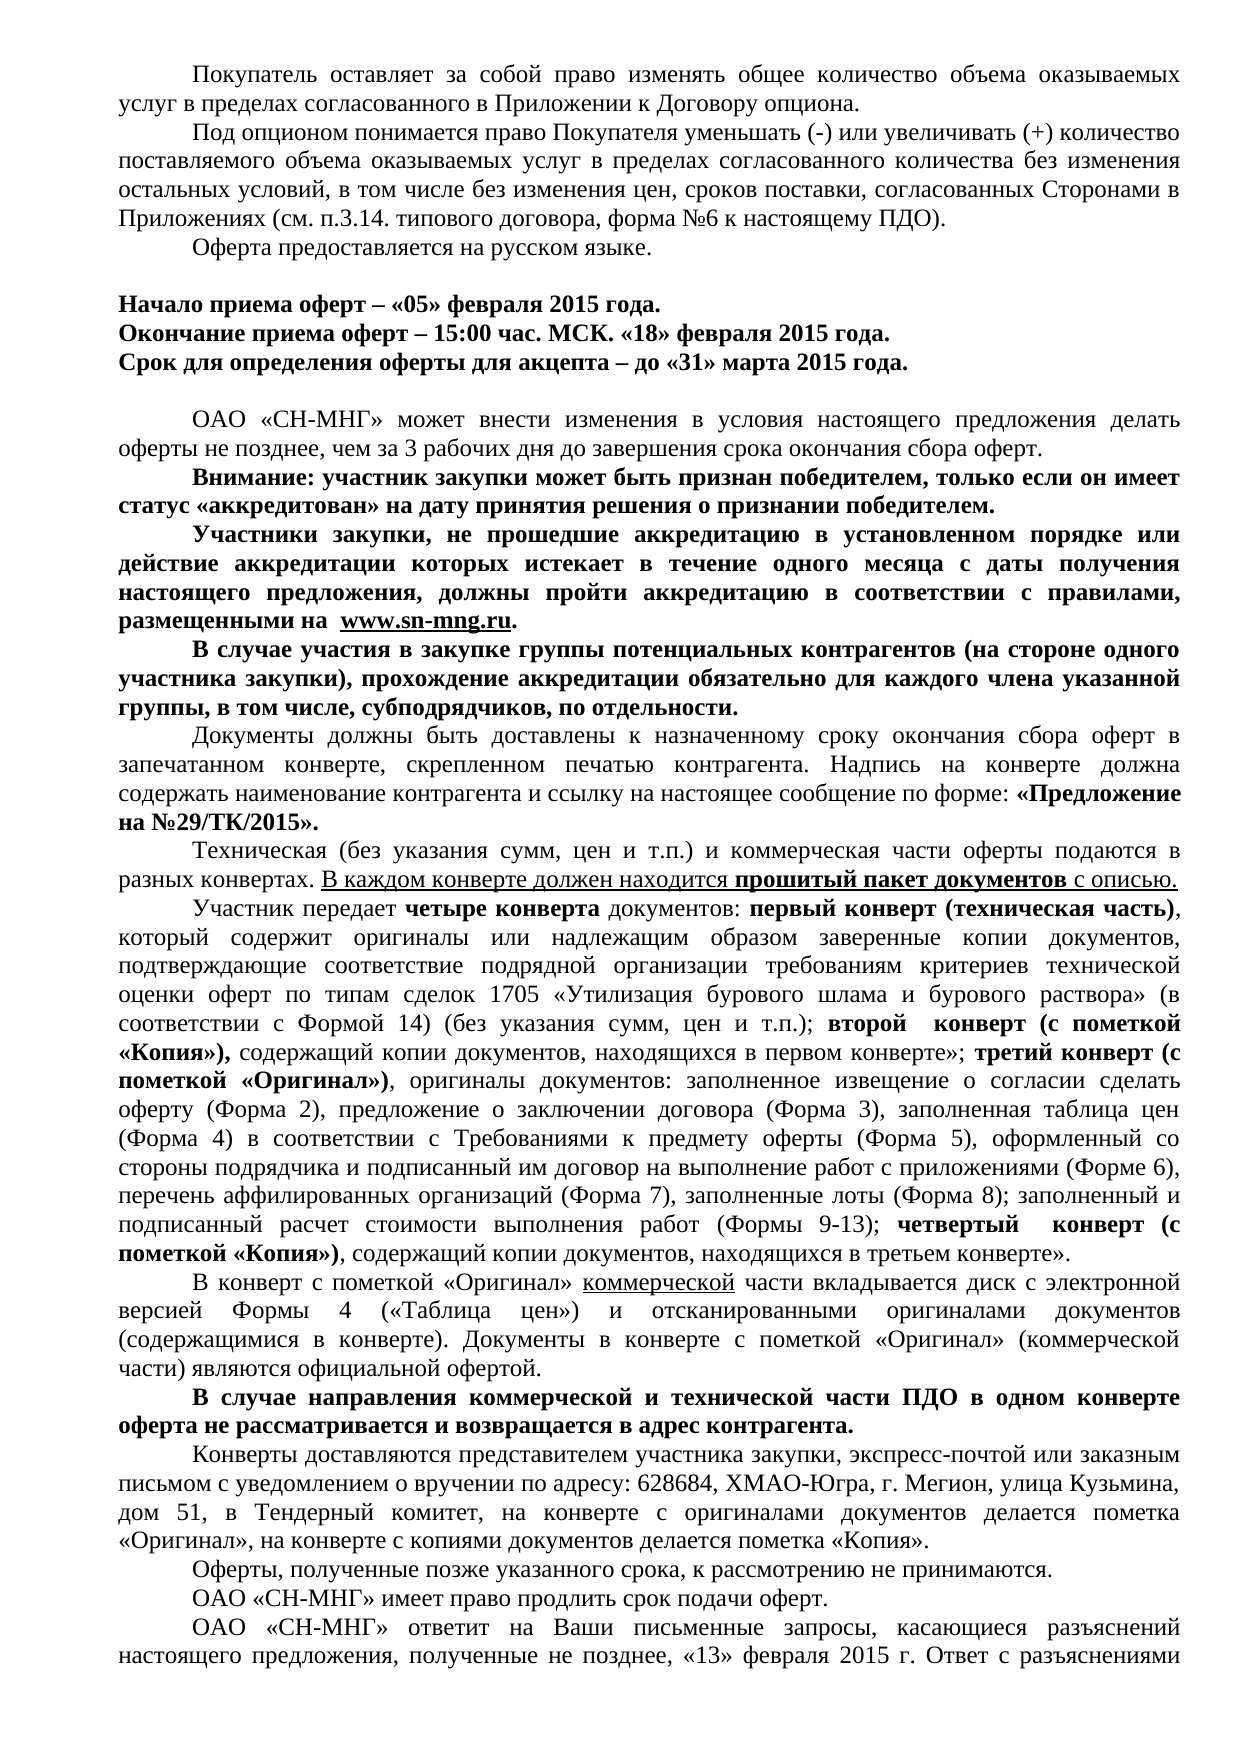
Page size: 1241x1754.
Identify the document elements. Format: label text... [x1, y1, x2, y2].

text Оферта предоставляется на русском языке. [118, 232, 1181, 260]
text В конверт с пометкой «Оригинал» коммерческой части вкладывается диск с электронной версией Формы 4 («Таблица цен») и отсканированными оригиналами документов (содержащимися в конверте). Документы в конверте с пометкой «Оригинал» (коммерческой части) являются официальной офертой. [118, 1267, 1181, 1382]
text Конверты доставляются представителем участника закупки, экспресс-почтой или заказным письмом с уведомлением о вручении по адресу: 628684, ХМАО-Югра, г. Мегион, улица Кузьмина, дом 51, в Тендерный комитет, на конверте с оригиналами документов делается пометка «Оригинал», на конверте с копиями документов делается пометка «Копия». [118, 1439, 1181, 1554]
text Срок для определения оферты для акцепта – до «31» марта 2015 года. [118, 347, 1181, 375]
text Покупатель оставляет за собой право изменять общее количество объема оказываемых услуг в пределах согласованного в Приложении к Договору опциона. [118, 59, 1181, 117]
text ОАО «СН-МНГ» имеет право продлить срок подачи оферт. [118, 1583, 1181, 1612]
text Внимание: участник закупки может быть признан победителем, только если он имеет статус «аккредитован» на дату принятия решения о признании победителем. [118, 462, 1181, 519]
text В случае направления коммерческой и технической части ПДО в одном конверте оферта не рассматривается и возвращается в адрес контрагента. [118, 1382, 1181, 1439]
text Документы должны быть доставлены к назначенному сроку окончания сбора оферт в запечатанном конверте, скрепленном печатью контрагента. Надпись на конверте должна содержать наименование контрагента и ссылку на настоящее сообщение по форме: «Предложение на №29/ТК/2015». [118, 720, 1181, 835]
text Оферты, полученные позже указанного срока, к рассмотрению не принимаются. [118, 1554, 1181, 1583]
text Начало приема оферт – «05» февраля 2015 года. [118, 289, 1181, 318]
text Под опционом понимается право Покупателя уменьшать (-) или увеличивать (+) количество поставляемого объема оказываемых услуг в пределах согласованного количества без изменения остальных условий, в том числе без изменения цен, сроков поставки, согласованных Сторонами в Приложениях (см. п.3.14. типового договора, форма №6 к настоящему ПДО). [118, 117, 1181, 232]
text Участник передает четыре конверта документов: первый конверт (техническая часть), который содержит оригиналы или надлежащим образом заверенные копии документов, подтверждающие соответствие подрядной организации требованиям критериев технической оценки оферт по типам сделок 1705 «Утилизация бурового шлама и бурового раствора» (в соответствии с Формой 14) (без указания сумм, цен и т.п.); второй конверт (с пометкой «Копия»), содержащий копии документов, находящихся в первом конверте»; третий конверт (с пометкой «Оригинал»), оригиналы документов: заполненное извещение о согласии сделать оферту (Форма 2), предложение о заключении договора (Форма 3), заполненная таблица цен (Форма 4) в соответствии с Требованиями к предмету оферты (Форма 5), оформленный со стороны подрядчика и подписанный им договор на выполнение работ с приложениями (Форме 6), перечень аффилированных организаций (Форма 7), заполненные лоты (Форма 8); заполненный и подписанный расчет стоимости выполнения работ (Формы 9-13); четвертый конверт (с пометкой «Копия»), содержащий копии документов, находящихся в третьем конверте». [118, 893, 1181, 1267]
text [118, 1612, 1181, 1669]
text В случае участия в закупке группы потенциальных контрагентов (на стороне одного участника закупки), прохождение аккредитации обязательно для каждого члена указанной группы, в том числе, субподрядчиков, по отдельности. [118, 634, 1181, 720]
text Техническая (без указания сумм, цен и т.п.) и коммерческая части оферты подаются в разных конвертах. В каждом конверте должен находится прошитый пакет документов с описью. [118, 835, 1181, 893]
text ОАО «СН-МНГ» может внести изменения в условия настоящего предложения делать оферты не позднее, чем за 3 рабочих дня до завершения срока окончания сбора оферт. [118, 404, 1181, 462]
text Окончание приема оферт – 15:00 час. МСК. «18» февраля 2015 года. [118, 318, 1181, 347]
text Участники закупки, не прошедшие аккредитацию в установленном порядке или действие аккредитации которых истекает в течение одного месяца с даты получения настоящего предложения, должны пройти аккредитацию в соответствии с правилами, размещенными на www.sn-mng.ru. [118, 519, 1181, 634]
